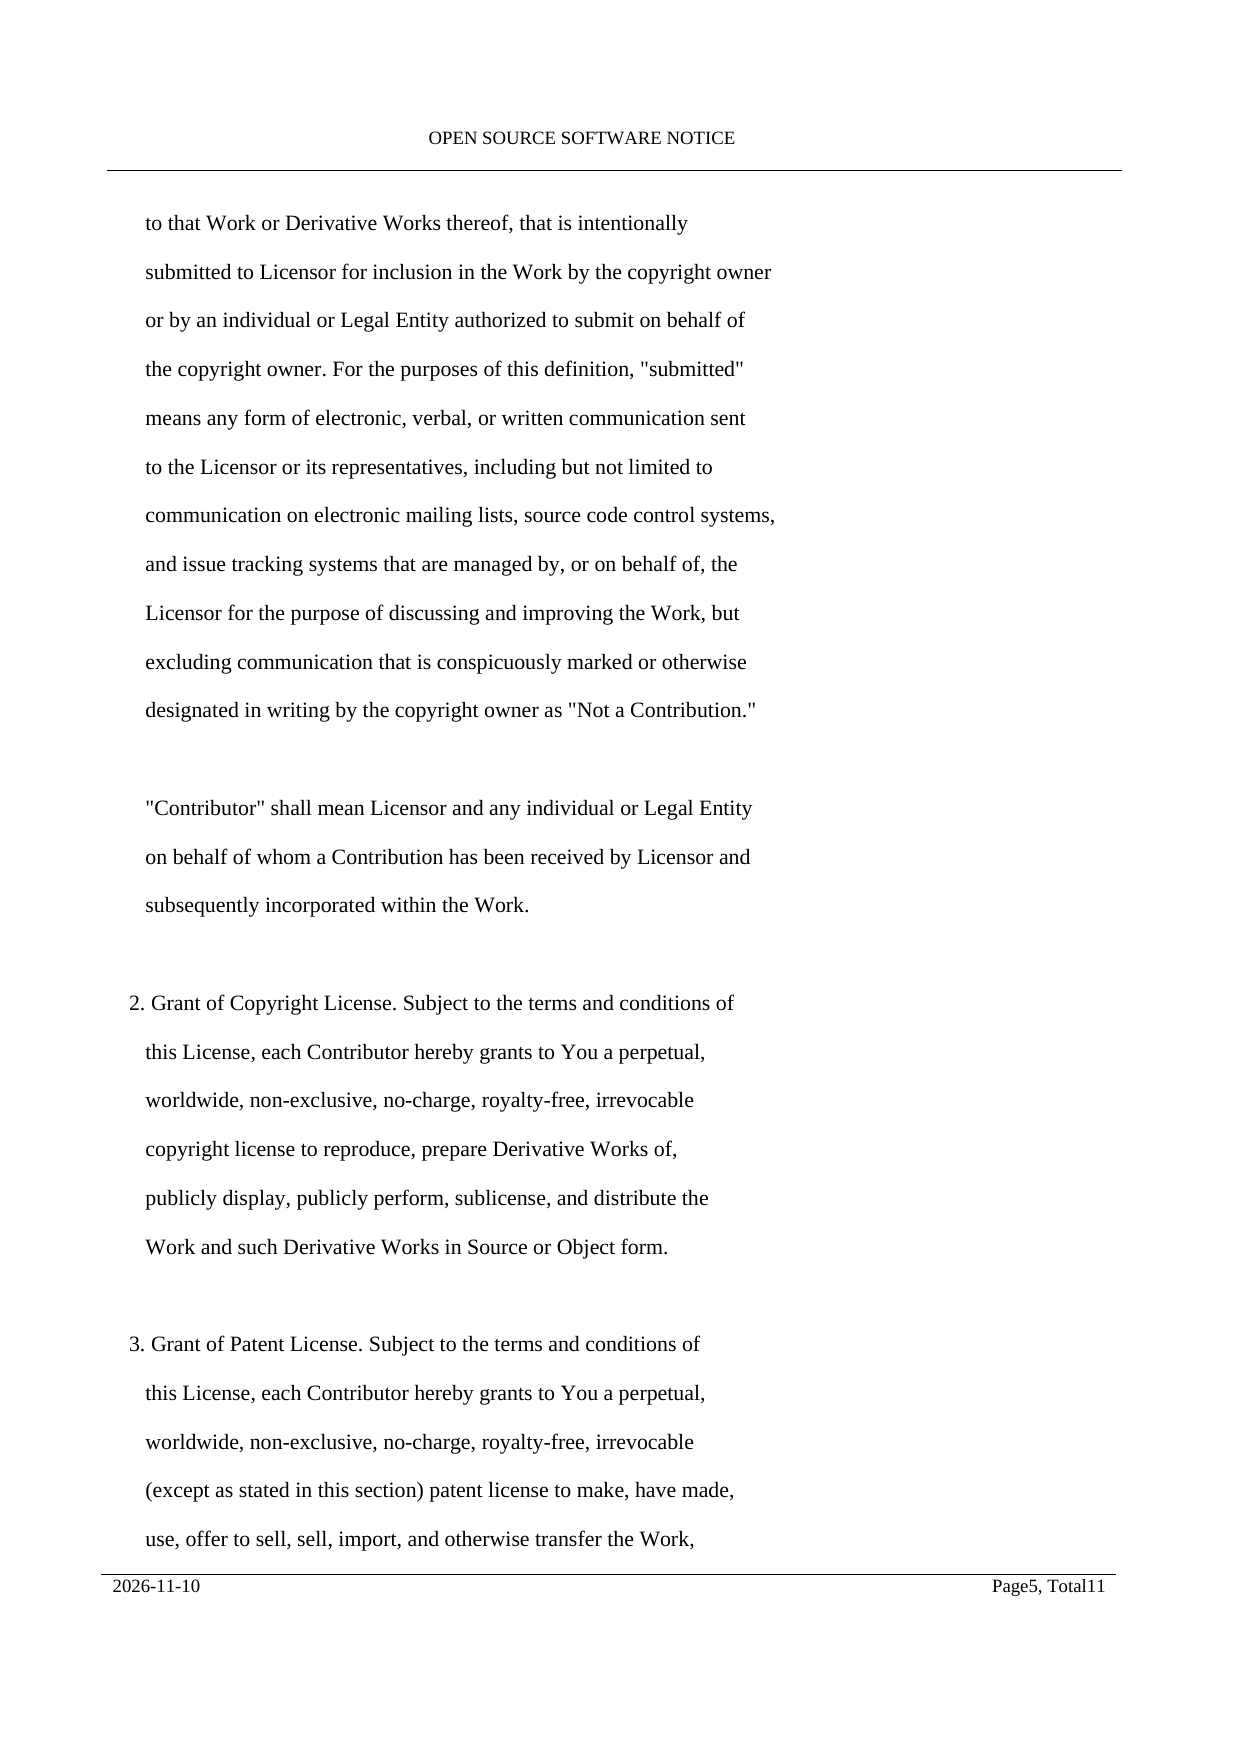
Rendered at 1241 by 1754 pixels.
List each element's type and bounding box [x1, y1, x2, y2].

text [112, 206, 1128, 1555]
